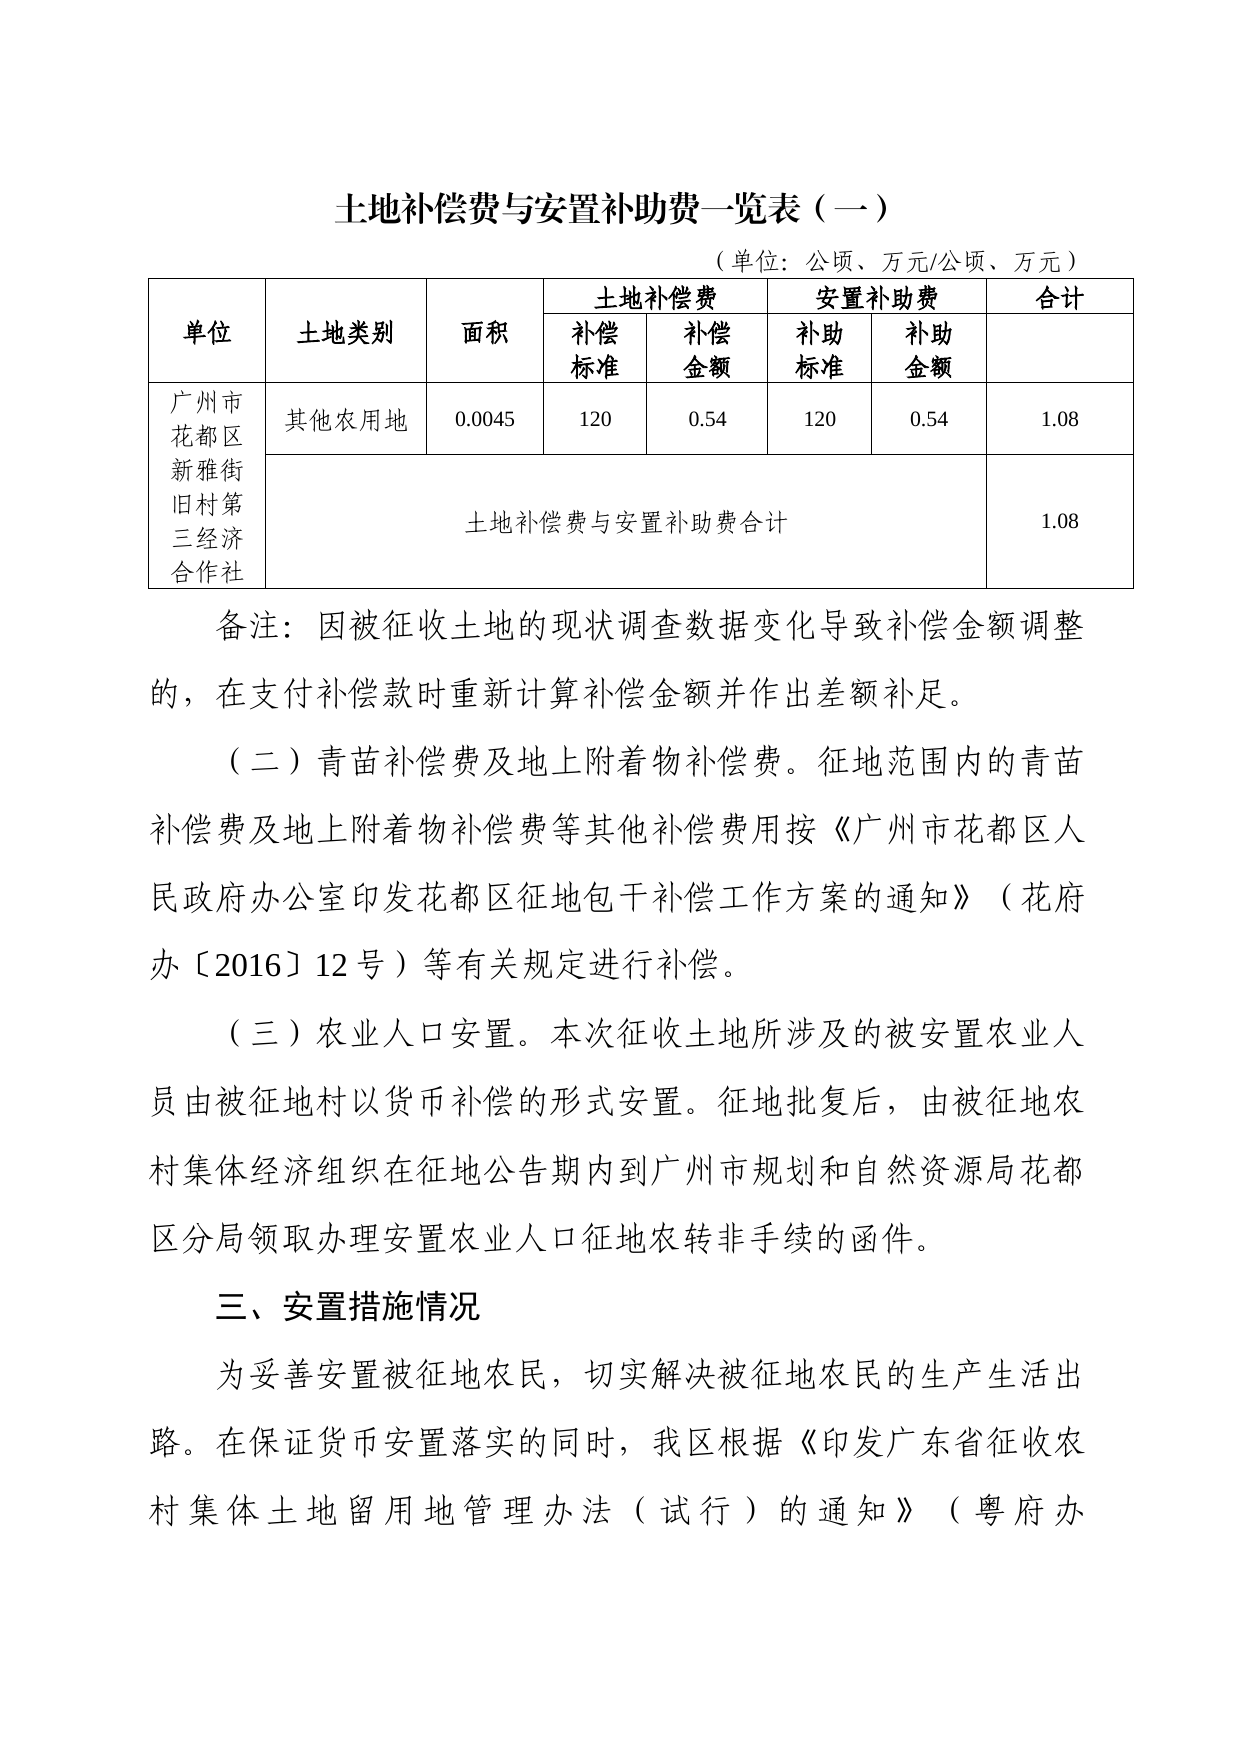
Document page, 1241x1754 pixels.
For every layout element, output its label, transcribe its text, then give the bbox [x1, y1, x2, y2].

text 备注：因被征收土地的现状调查数据变化导致补偿金额调整的，在支付补偿款时重新计算补偿金额并作出差额补足。 [148, 589, 1087, 725]
table_cell 1.08 [987, 383, 1133, 453]
table_cell 1.08 [987, 455, 1133, 588]
table_cell 补偿 标准 [544, 314, 646, 382]
table_cell 120 [544, 383, 646, 453]
table_cell 补助 标准 [768, 314, 871, 382]
text （三）农业人口安置。本次征收土地所涉及的被安置农业人员由被征地村以货币补偿的形式安置。征地批复后，由被征地农村集体经济组织在征地公告期内到广州市规划和自然资源局花都区分局领取办理安置农业人口征地农转非手续的函件。 [148, 997, 1087, 1270]
table_cell [987, 314, 1133, 382]
table_header 合计 [987, 279, 1133, 313]
text 三、安置措施情况 [148, 1270, 1087, 1338]
table_header 土地类别 [266, 279, 426, 382]
table_cell 其他农用地 [266, 383, 426, 453]
text 土地补偿费与安置补助费一览表（一） [148, 176, 1087, 244]
table_header 土地补偿费 [544, 279, 767, 313]
table_cell 0.54 [647, 383, 767, 453]
table_cell 广州市花都区新雅街旧村第三经济合作社 [149, 383, 265, 588]
table_cell 0.0045 [427, 383, 543, 453]
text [148, 1338, 1087, 1542]
table_cell 补助 金额 [872, 314, 986, 382]
table_header 面积 [427, 279, 543, 382]
table_cell 土地补偿费与安置补助费合计 [266, 455, 986, 588]
text （二）青苗补偿费及地上附着物补偿费。征地范围内的青苗补偿费及地上附着物补偿费等其他补偿费用按《广州市花都区人民政府办公室印发花都区征地包干补偿工作方案的通知》（花府办〔2016〕12号）等有关规定进行补偿。 [148, 725, 1087, 997]
text （单位：公顷、万元/公顷、万元） [148, 244, 1087, 278]
table_cell 0.54 [872, 383, 986, 453]
table_header 单位 [149, 279, 265, 382]
table_header 安置补助费 [768, 279, 986, 313]
table_cell 补偿 金额 [647, 314, 767, 382]
table_cell 120 [768, 383, 871, 453]
